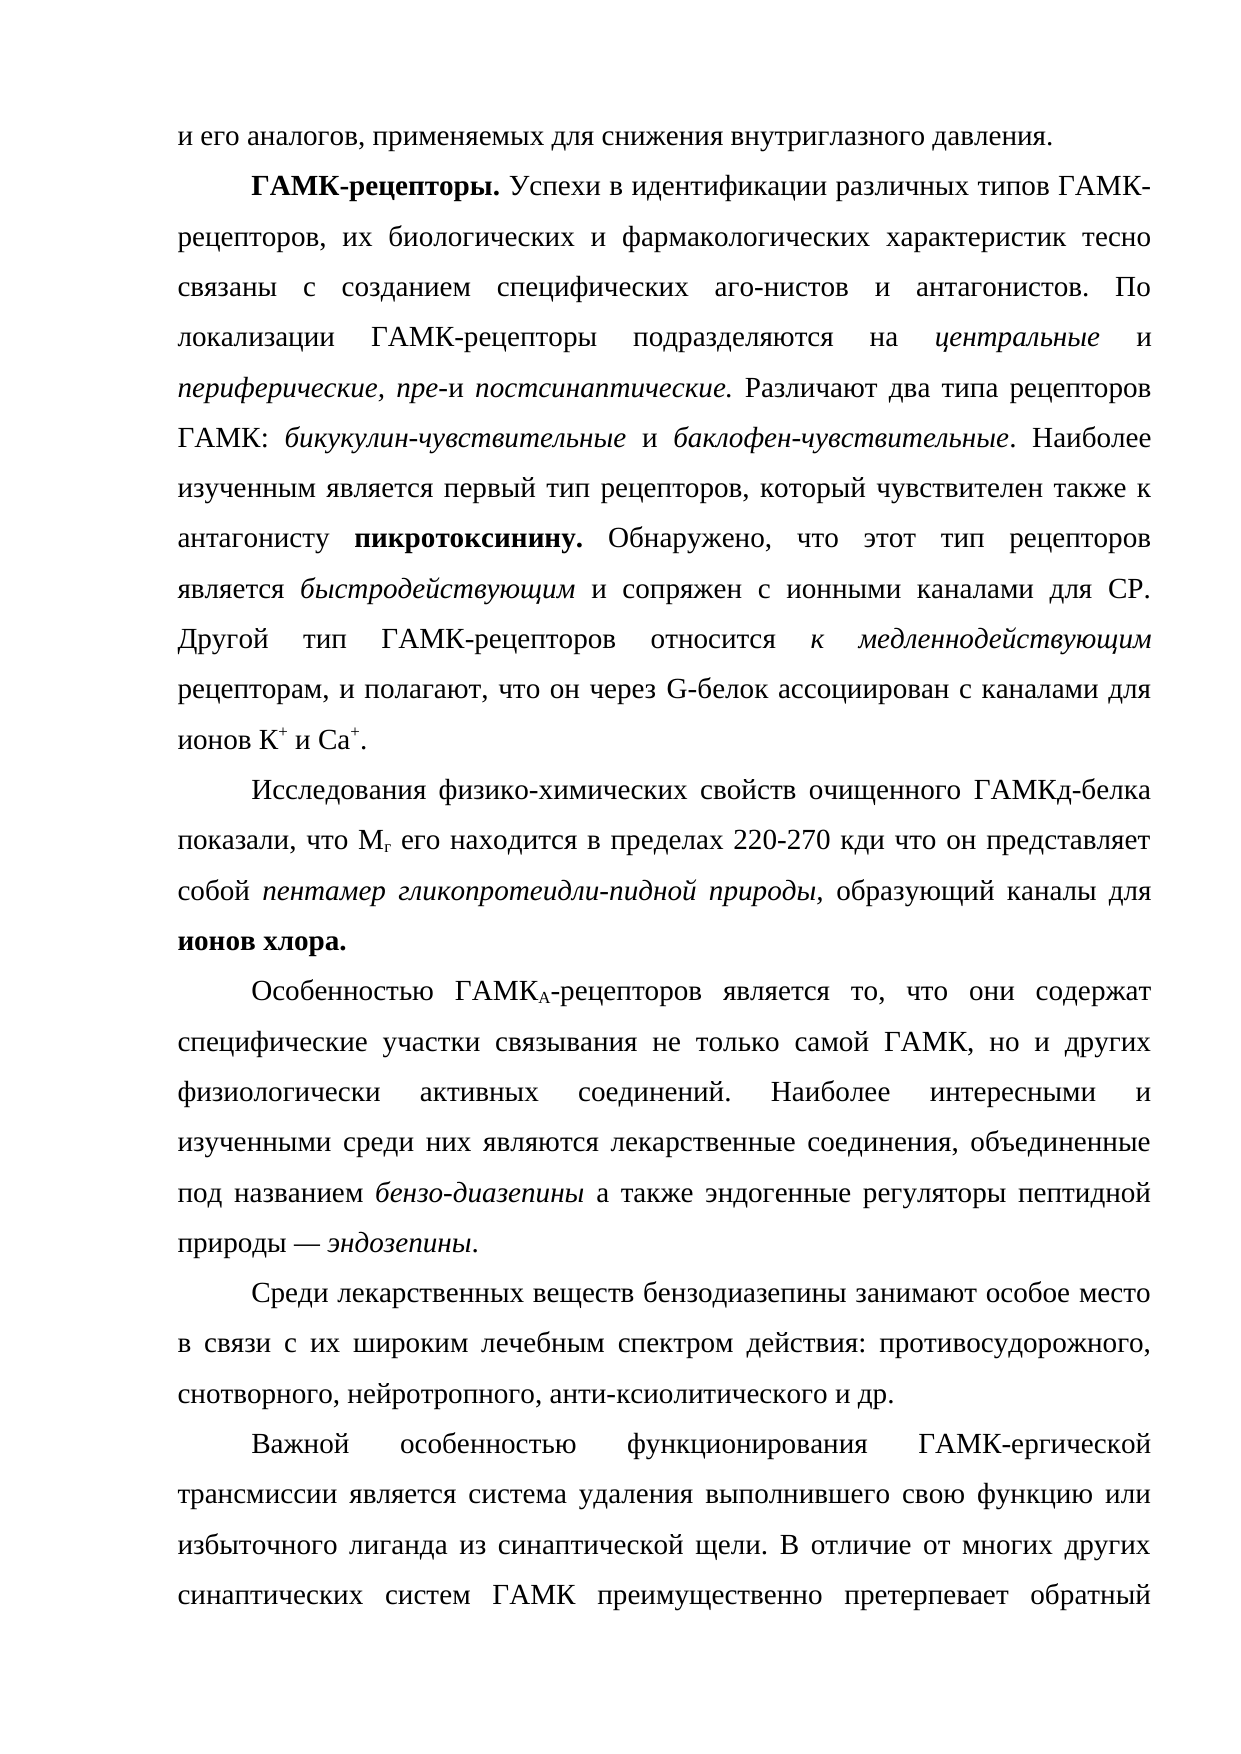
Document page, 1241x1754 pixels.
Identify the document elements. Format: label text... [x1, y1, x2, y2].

text Особенностью ГАМКА-рецепторов является то, что они содержат специфические участки связывания не только самой ГАМК, но и других физиологически активных соединений. Наиболее интересными и изученными среди них являются лекарственные соединения, объединенные под названием бензо-диазепины а также эндогенные регуляторы пептидной природы — эндозепины. [177, 973, 1152, 1258]
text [177, 118, 1152, 152]
text ГАМК-рецепторы. Успехи в идентификации различных типов ГАМК-рецепторов, их биологических и фармакологических характеристик тесно связаны с созданием специфических аго-нистов и антагонистов. По локализации ГАМК-рецепторы подразделяются на центральные и периферические, пре-и постсинаптические. Различают два типа рецепторов ГАМК: бикукулин-чувствительные и баклофен-чувствительные. Наиболее изученным является первый тип рецепторов, который чувствителен также к антагонисту пикротоксинину. Обнаружено, что этот тип рецепторов является быстродействующим и сопряжен с ионными каналами для СР. Другой тип ГАМК-рецепторов относится к медленнодействующим рецепторам, и полагают, что он через G-белок ассоциирован с каналами для ионов К+ и Са+. [177, 168, 1152, 755]
text Среди лекарственных веществ бензодиазепины занимают особое место в связи с их широким лечебным спектром действия: противосудорожного, снотворного, нейротропного, анти-ксиолитического и др. [177, 1275, 1152, 1409]
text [177, 1426, 1152, 1611]
text Исследования физико-химических свойств очищенного ГАМКд-белка показали, что Мг его находится в пределах 220-270 кди что он представляет собой пентамер гликопротеидли-пидной природы, образующий каналы для ионов хлора. [177, 772, 1152, 957]
